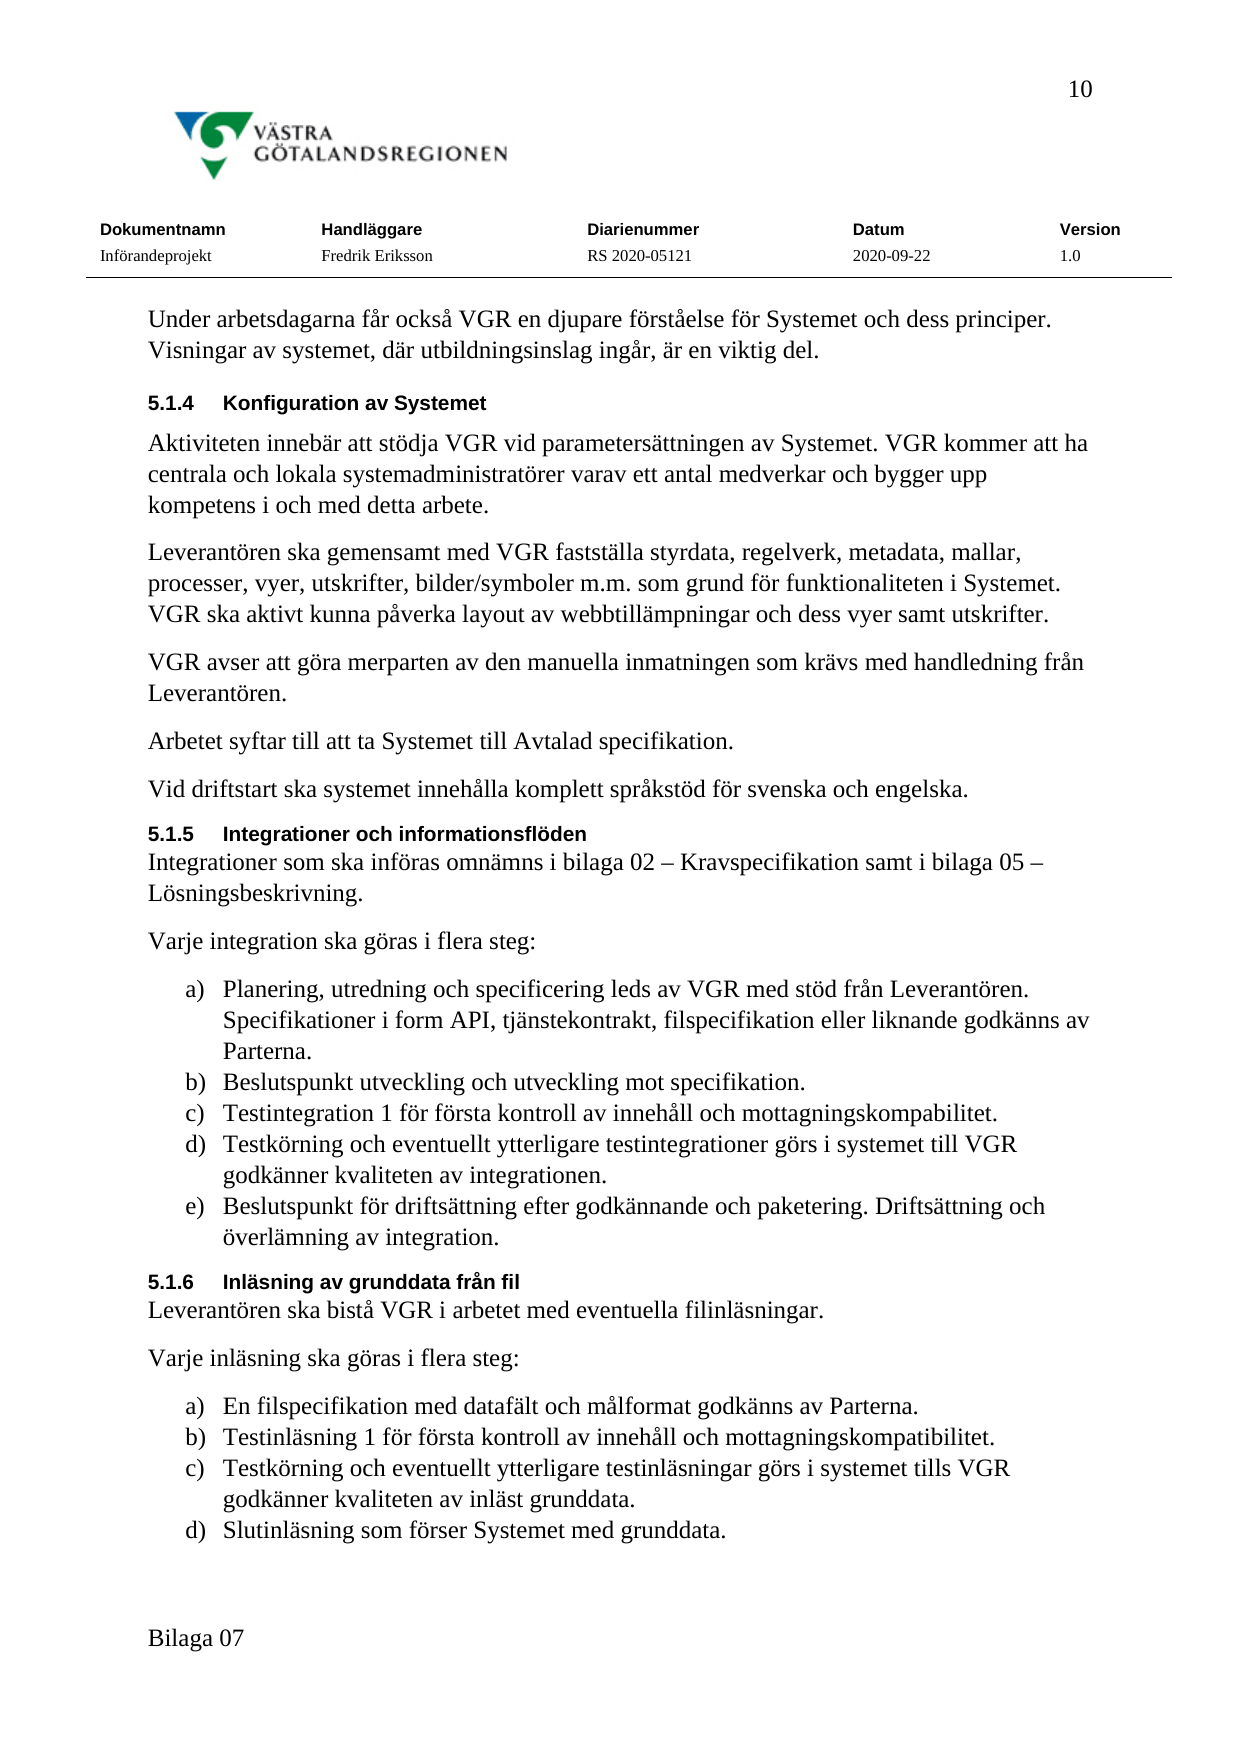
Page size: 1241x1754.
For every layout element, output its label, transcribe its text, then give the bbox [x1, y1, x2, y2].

list Testinläsning 1 för första kontroll av innehåll och mottagningskompatibilitet. [185, 1422, 1093, 1451]
text Leverantören ska gemensamt med VGR fastställa styrdata, regelverk, metadata, mallar, processer, vyer, utskrifter, bilder/symboler m.m. som grund för funktionaliteten i Systemet. VGR ska aktivt kunna påverka layout av webbtillämpningar och dess vyer samt utskrifter. [148, 537, 1093, 628]
list Planering, utredning och specificering leds av VGR med stöd från Leverantören. Specifikationer i form API, tjänstekontrakt, filspecifikation eller liknande godkänns av Parterna. [185, 974, 1093, 1064]
subtitle Inläsning av grunddata från fil [148, 1270, 1093, 1294]
text Under arbetsdagarna får också VGR en djupare förståelse för Systemet och dess principer. Visningar av systemet, där utbildningsinslag ingår, är en viktig del. [148, 304, 1093, 364]
list Testkörning och eventuellt ytterligare testinläsningar görs i systemet tills VGR godkänner kvaliteten av inläst grunddata. [185, 1453, 1093, 1513]
list Slutinläsning som förser Systemet med grunddata. [185, 1515, 1093, 1544]
text Leverantören ska bistå VGR i arbetet med eventuella filinläsningar. [148, 1296, 1093, 1324]
list Testintegration 1 för första kontroll av innehåll och mottagningskompabilitet. [185, 1098, 1093, 1127]
subtitle Konfiguration av Systemet [148, 391, 1093, 415]
list En filspecifikation med datafält och målformat godkänns av Parterna. [185, 1391, 1093, 1420]
list Beslutspunkt utveckling och utveckling mot specifikation. [185, 1067, 1093, 1096]
text Aktiviteten innebär att stödja VGR vid parametersättningen av Systemet. VGR kommer att ha centrala och lokala systemadministratörer varav ett antal medverkar och bygger upp kompetens i och med detta arbete. [148, 428, 1093, 518]
list Testkörning och eventuellt ytterligare testintegrationer görs i systemet till VGR godkänner kvaliteten av integrationen. [185, 1129, 1093, 1189]
list Beslutspunkt för driftsättning efter godkännande och paketering. Driftsättning och överlämning av integration. [185, 1191, 1093, 1251]
text Varje inläsning ska göras i flera steg: [148, 1343, 1093, 1372]
text VGR avser att göra merparten av den manuella inmatningen som krävs med handledning från Leverantören. [148, 647, 1093, 707]
text Arbetet syftar till att ta Systemet till Avtalad specifikation. [148, 726, 1093, 755]
text Integrationer som ska införas omnämns i bilaga 02 – Kravspecifikation samt i bilaga 05 – Lösningsbeskrivning. [148, 847, 1093, 907]
text Varje integration ska göras i flera steg: [148, 926, 1093, 955]
text Vid driftstart ska systemet innehålla komplett språkstöd för svenska och engelska. [148, 774, 1093, 802]
subtitle Integrationer och informationsflöden [148, 821, 1093, 845]
